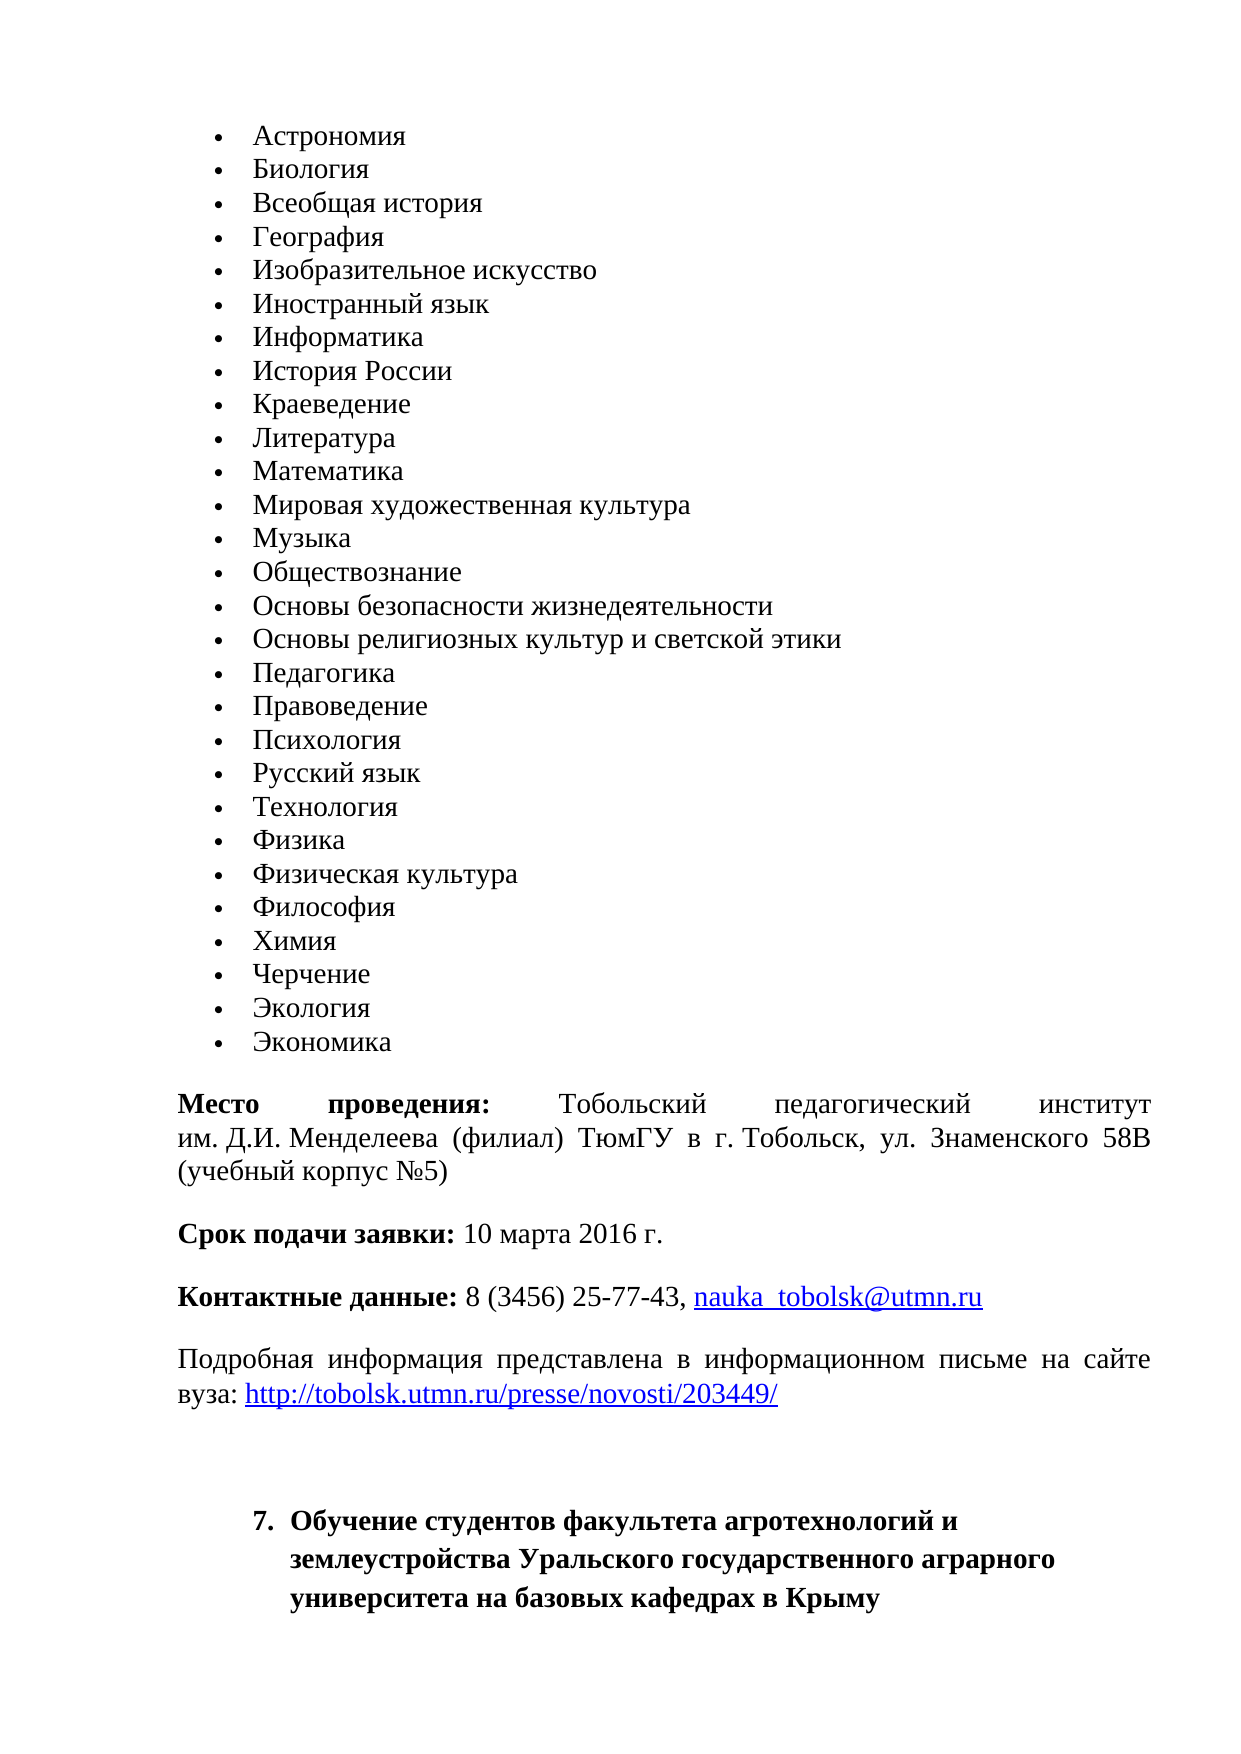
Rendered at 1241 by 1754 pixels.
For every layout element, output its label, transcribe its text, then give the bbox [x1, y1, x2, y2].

list Физическая культура [215, 856, 1152, 889]
list История России [215, 353, 1152, 386]
list География [215, 219, 1152, 252]
list Русский язык [215, 755, 1152, 789]
list Черчение [215, 957, 1152, 990]
list Математика [215, 453, 1152, 487]
list Информатика [215, 319, 1152, 353]
list Основы безопасности жизнедеятельности [215, 588, 1152, 621]
list Философия [215, 889, 1152, 923]
list Обучение студентов факультета агротехнологий и землеустройства Уральского государственного аграрного университета на базовых кафедрах в Крыму [252, 1503, 1152, 1613]
list Астрономия [215, 118, 1152, 152]
list Экономика [215, 1024, 1152, 1057]
list Психология [215, 722, 1152, 755]
list Иностранный язык [215, 286, 1152, 319]
text Подробная информация представлена в информационном письме на сайте вуза: http://tobolsk.utmn.ru/presse/novosti/203449/ [177, 1342, 1152, 1411]
list Химия [215, 923, 1152, 957]
list Экология [215, 990, 1152, 1024]
list Педагогика [215, 655, 1152, 688]
list Всеобщая история [215, 185, 1152, 219]
list Краеведение [215, 386, 1152, 420]
list Биология [215, 152, 1152, 185]
list Правоведение [215, 688, 1152, 722]
text Контактные данные: 8 (3456) 25-77-43, nauka_tobolsk@utmn.ru [177, 1279, 1152, 1312]
list Изобразительное искусство [215, 252, 1152, 286]
text Место проведения: Тобольский педагогический институт им. Д.И. Менделеева (филиал) ТюмГУ в г. Тобольск, ул. Знаменского 58В (учебный корпус №5) [177, 1086, 1152, 1187]
list Мировая художественная культура [215, 487, 1152, 521]
list Музыка [215, 521, 1152, 554]
list Технология [215, 789, 1152, 822]
text Срок подачи заявки: 10 марта 2016 г. [177, 1216, 1152, 1250]
list Физика [215, 822, 1152, 856]
list Основы религиозных культур и светской этики [215, 621, 1152, 655]
list Литература [215, 420, 1152, 453]
list Обществознание [215, 554, 1152, 588]
